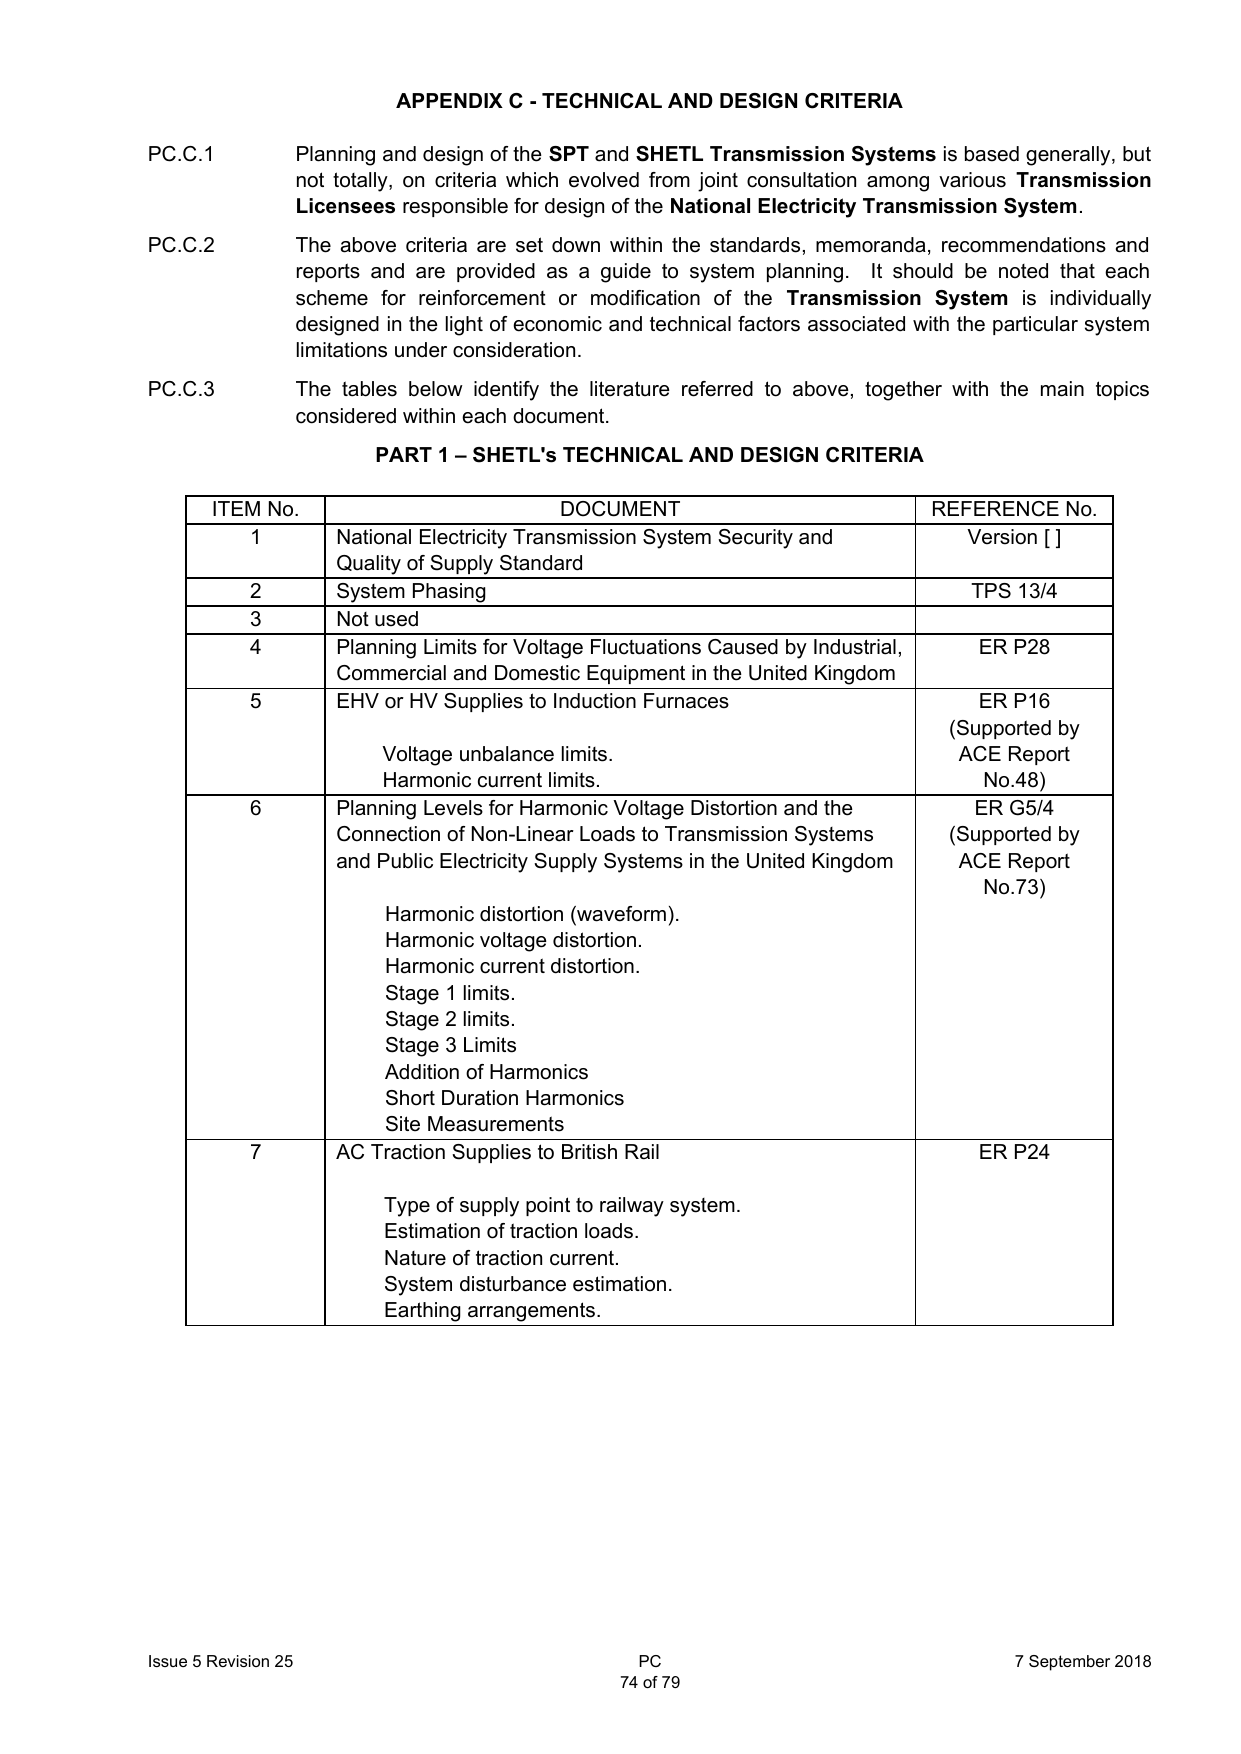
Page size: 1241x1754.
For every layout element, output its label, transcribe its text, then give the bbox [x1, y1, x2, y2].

table_cell ER P16 (Supported by ACE Report No.48) [916, 689, 1112, 794]
table_cell Version [ ] [916, 525, 1112, 577]
text PC.C.3 The tables below identify the literature referred to above, together with the main topics considered within each document. [148, 377, 1152, 427]
table_cell Not used [326, 607, 915, 633]
table_header REFERENCE No. [916, 497, 1112, 523]
table_cell System Phasing [326, 579, 915, 605]
table_cell AC Traction Supplies to British Rail Type of supply point to railway system. Estimation of traction loads. Nature of traction current. System disturbance estimation. Earthing arrangements. [326, 1140, 915, 1324]
text PART 1 – SHETL's TECHNICAL AND DESIGN CRITERIA [148, 442, 1152, 466]
table_cell 6 [187, 796, 324, 1138]
table_cell ER P28 [916, 635, 1112, 687]
table_cell EHV or HV Supplies to Induction Furnaces Voltage unbalance limits. Harmonic current limits. [326, 689, 915, 794]
table_cell National Electricity Transmission System Security and Quality of Supply Standard [326, 525, 915, 577]
table_cell 3 [187, 607, 324, 633]
table_cell 4 [187, 635, 324, 687]
table_header DOCUMENT [326, 497, 915, 523]
table_cell Planning Levels for Harmonic Voltage Distortion and the Connection of Non-Linear Loads to Transmission Systems and Public Electricity Supply Systems in the United Kingdom Harmonic distortion (waveform). Harmonic voltage distortion. Harmonic current distortion. Stage 1 limits. Stage 2 limits. Stage 3 Limits Addition of Harmonics Short Duration Harmonics Site Measurements [326, 796, 915, 1138]
table_cell 5 [187, 689, 324, 794]
text PC.C.2 The above criteria are set down within the standards, memoranda, recommendations and reports and are provided as a guide to system planning. It should be noted that each scheme for reinforcement or modification of the Transmission System is individually designed in the light of economic and technical factors associated with the particular system limitations under consideration. [148, 233, 1152, 362]
text PC.C.1 Planning and design of the SPT and SHETL Transmission Systems is based generally, but not totally, on criteria which evolved from joint consultation among various Transmission Licensees responsible for design of the National Electricity Transmission System. [148, 141, 1152, 218]
table_cell 1 [187, 525, 324, 577]
table_cell TPS 13/4 [916, 579, 1112, 605]
table_cell ER G5/4 (Supported by ACE Report No.73) [916, 796, 1112, 1138]
table_cell 7 [187, 1140, 324, 1324]
table_header ITEM No. [187, 497, 324, 523]
text APPENDIX C - TECHNICAL AND DESIGN CRITERIA [148, 89, 1152, 113]
table_cell 2 [187, 579, 324, 605]
table_cell Planning Limits for Voltage Fluctuations Caused by Industrial, Commercial and Domestic Equipment in the United Kingdom [326, 635, 915, 687]
table_cell [916, 607, 1112, 633]
table_cell ER P24 [916, 1140, 1112, 1324]
